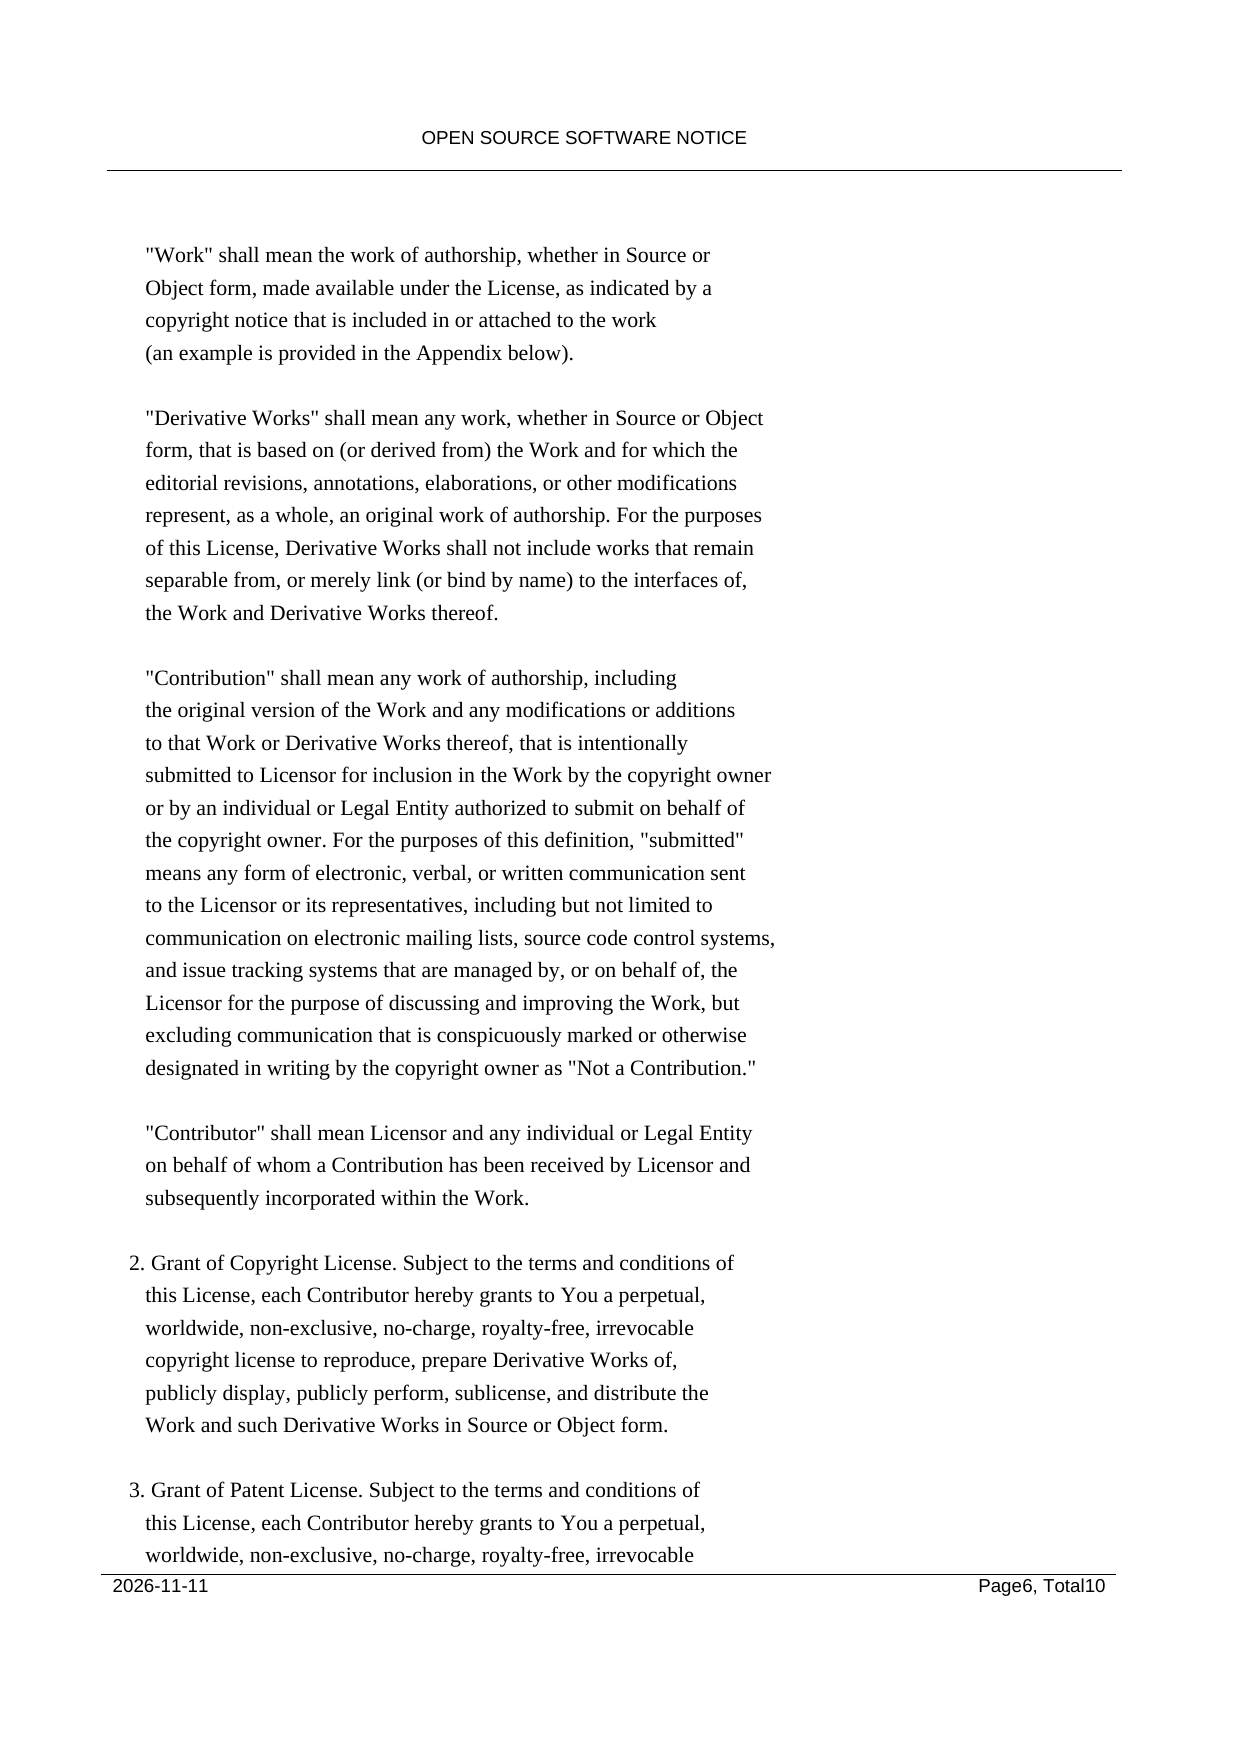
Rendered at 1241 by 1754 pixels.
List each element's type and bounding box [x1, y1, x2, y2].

text [112, 206, 1128, 1571]
